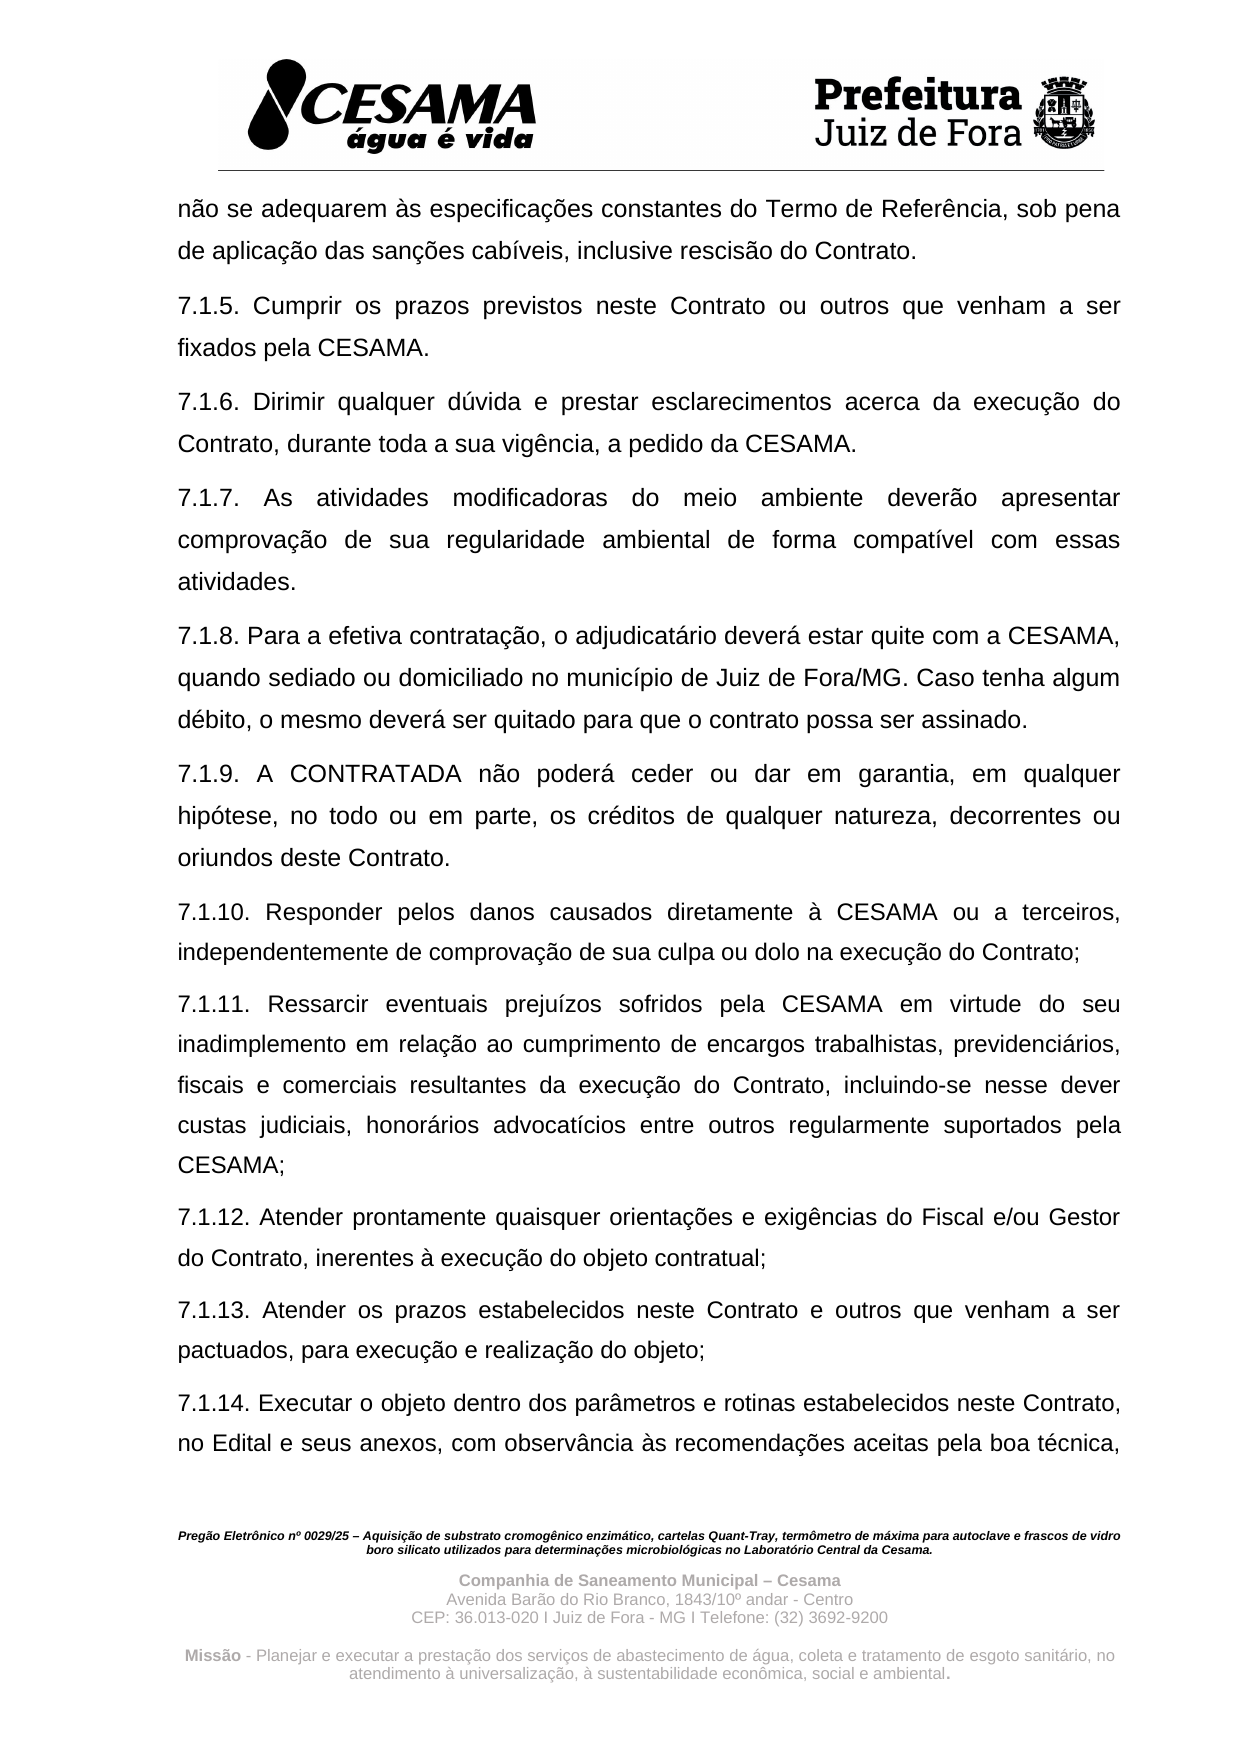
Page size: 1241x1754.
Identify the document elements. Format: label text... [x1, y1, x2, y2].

text 7.1.6. Dirimir qualquer dúvida e prestar esclarecimentos acerca da execução do Contrato, durante toda a sua vigência, a pedido da CESAMA. [177, 388, 1122, 458]
picture [218, 59, 1105, 170]
text 7.1.10. Responder pelos danos causados diretamente à CESAMA ou a terceiros, independentemente de comprovação de sua culpa ou dolo na execução do Contrato; [177, 898, 1122, 965]
text 7.1.9. A CONTRATADA não poderá ceder ou dar em garantia, em qualquer hipótese, no todo ou em parte, os créditos de qualquer natureza, decorrentes ou oriundos deste Contrato. [177, 760, 1122, 872]
text 7.1.12. Atender prontamente quaisquer orientações e exigências do Fiscal e/ou Gestor do Contrato, inerentes à execução do objeto contratual; [177, 1204, 1122, 1271]
text 7.1.5. Cumprir os prazos previstos neste Contrato ou outros que venham a ser fixados pela CESAMA. [177, 292, 1122, 361]
text 7.1.13. Atender os prazos estabelecidos neste Contrato e outros que venham a ser pactuados, para execução e realização do objeto; [177, 1297, 1122, 1364]
text 7.1.8. Para a efetiva contratação, o adjudicatário deverá estar quite com a CESAMA, quando sediado ou domiciliado no município de Juiz de Fora/MG. Caso tenha algum débito, o mesmo deverá ser quitado para que o contrato possa ser assinado. [177, 622, 1122, 734]
text 7.1.11. Ressarcir eventuais prejuízos sofridos pela CESAMA em virtude do seu inadimplemento em relação ao cumprimento de encargos trabalhistas, previdenciários, fiscais e comerciais resultantes da execução do Contrato, incluindo-se nesse dever custas judiciais, honorários advocatícios entre outros regularmente suportados pela CESAMA; [177, 991, 1122, 1178]
text 7.1.7. As atividades modificadoras do meio ambiente deverão apresentar comprovação de sua regularidade ambiental de forma compatível com essas atividades. [177, 484, 1122, 596]
